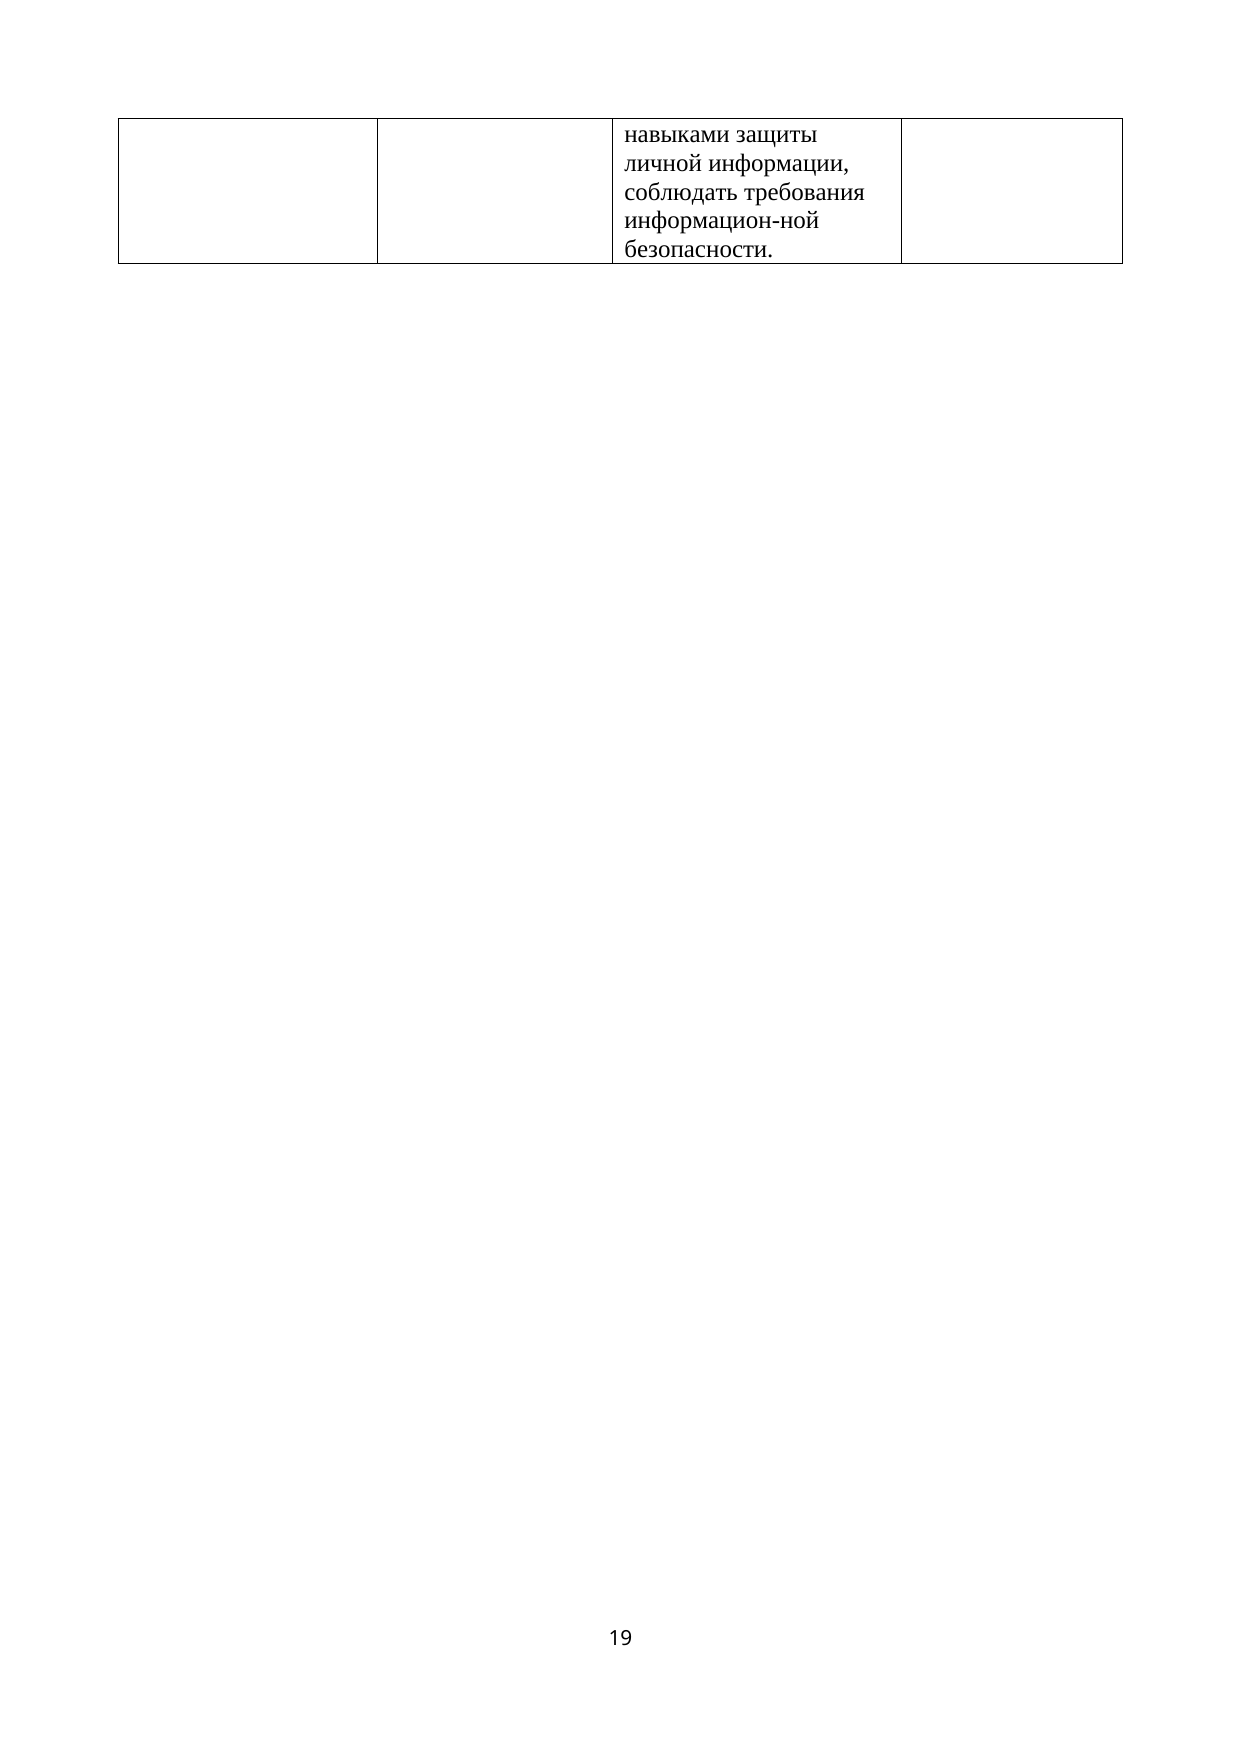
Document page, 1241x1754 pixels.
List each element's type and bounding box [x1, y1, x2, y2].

table_cell [378, 119, 612, 263]
table_cell [902, 119, 1122, 263]
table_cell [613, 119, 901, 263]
table_cell [119, 119, 377, 263]
